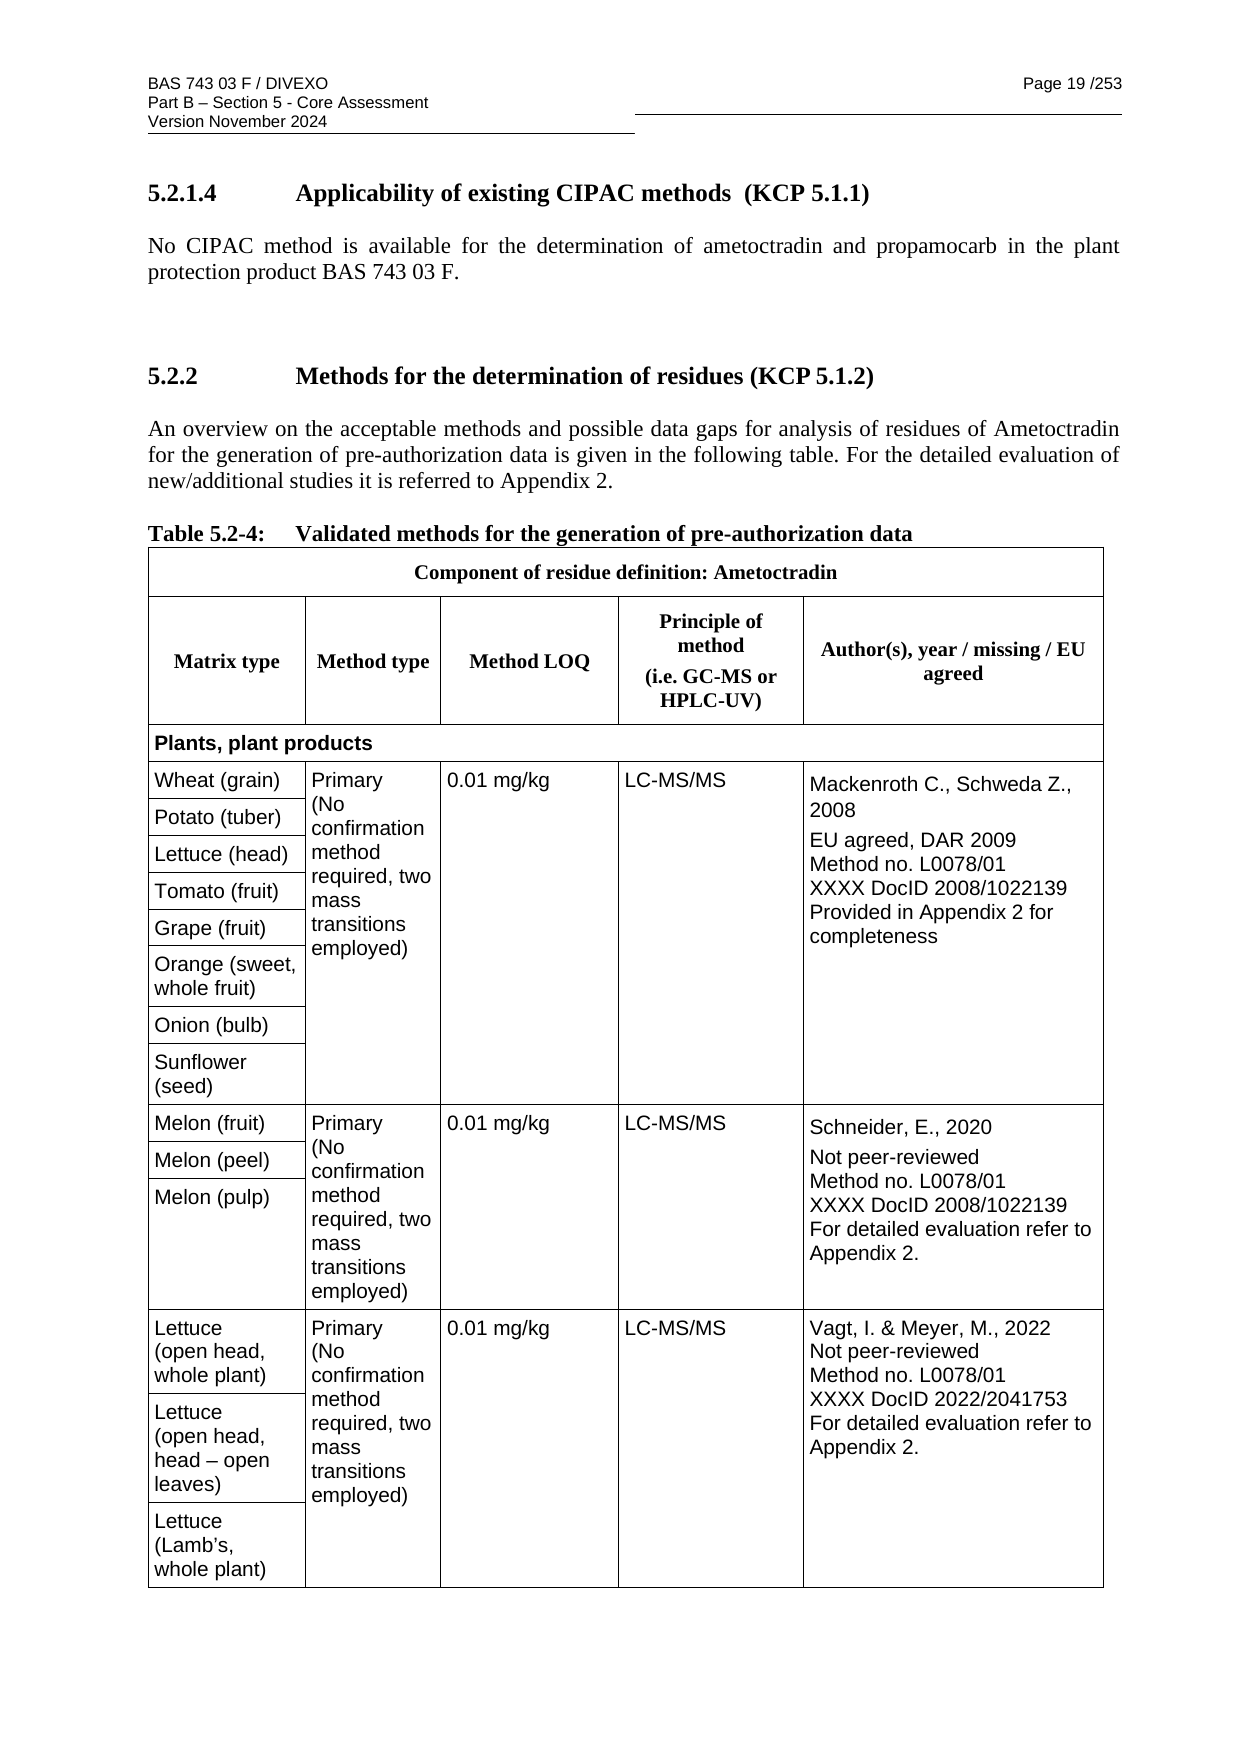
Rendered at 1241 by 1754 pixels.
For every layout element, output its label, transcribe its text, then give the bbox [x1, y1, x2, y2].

table_cell Potato (tuber) [149, 799, 305, 835]
text An overview on the acceptable methods and possible data gaps for analysis of residues of Ametoctradin for the generation of pre-authorization data is given in the following table. For the detailed evaluation of new/additional studies it is referred to Appendix 2. [148, 415, 1122, 494]
table_cell Onion (bulb) [149, 1007, 305, 1043]
table_cell Melon (peel) [149, 1142, 305, 1178]
table_cell Method type [306, 597, 440, 724]
table_cell Sunflower (seed) [149, 1044, 305, 1104]
table_cell 0.01 mg/kg [441, 1310, 618, 1587]
subtitle Applicability of existing CIPAC methods (KCP 5.1.1) [148, 178, 1122, 207]
table_cell Orange (sweet, whole fruit) [149, 946, 305, 1006]
table_cell Lettuce (open head, whole plant) [149, 1310, 305, 1393]
table_cell LC-MS/MS [619, 1105, 803, 1308]
table_cell Lettuce (Lamb’s, whole plant) [149, 1503, 305, 1587]
table_cell Melon (pulp) [149, 1179, 305, 1308]
table_cell Lettuce (open head, head – open leaves) [149, 1394, 305, 1502]
table_cell Lettuce (head) [149, 836, 305, 872]
table_cell LC-MS/MS [619, 762, 803, 1104]
table_cell Primary (No confirmation method required, two mass transitions employed) [306, 1105, 440, 1308]
table_cell Melon (fruit) [149, 1105, 305, 1141]
text No CIPAC method is available for the determination of ametoctradin and propamocarb in the plant protection product BAS 743 03 F. [148, 232, 1122, 285]
table_cell Wheat (grain) [149, 762, 305, 798]
table_cell Method LOQ [441, 597, 618, 724]
table_cell Principle of method (i.e. GC-MS or HPLC-UV) [619, 597, 803, 724]
table_cell Primary (No confirmation method required, two mass transitions employed) [306, 1310, 440, 1587]
table_cell LC-MS/MS [619, 1310, 803, 1587]
table_cell Primary (No confirmation method required, two mass transitions employed) [306, 762, 440, 1104]
table_cell Plants, plant products [149, 725, 1103, 761]
table_cell Author(s), year / missing / EU agreed [804, 597, 1103, 724]
table_cell Tomato (fruit) [149, 873, 305, 908]
table_cell Grape (fruit) [149, 910, 305, 945]
table_cell Mackenroth C., Schweda Z., 2008 EU agreed, DAR 2009 Method no. L0078/01 XXXX DocID 2008/1022139 Provided in Appendix 2 for completeness [804, 762, 1103, 1104]
text Table 5.2-4: Validated methods for the generation of pre-authorization data [148, 520, 1122, 547]
table_header Component of residue definition: Ametoctradin [149, 548, 1103, 596]
table_cell Schneider, E., 2020 Not peer-reviewed Method no. L0078/01 XXXX DocID 2008/1022139 For detailed evaluation refer to Appendix 2. [804, 1105, 1103, 1308]
table_cell Matrix type [149, 597, 305, 724]
table_cell 0.01 mg/kg [441, 1105, 618, 1308]
subtitle Methods for the determination of residues (KCP 5.1.2) [148, 361, 1122, 390]
table_cell 0.01 mg/kg [441, 762, 618, 1104]
table_cell Vagt, I. & Meyer, M., 2022 Not peer-reviewed Method no. L0078/01 XXXX DocID 2022/2041753 For detailed evaluation refer to Appendix 2. [804, 1310, 1103, 1587]
